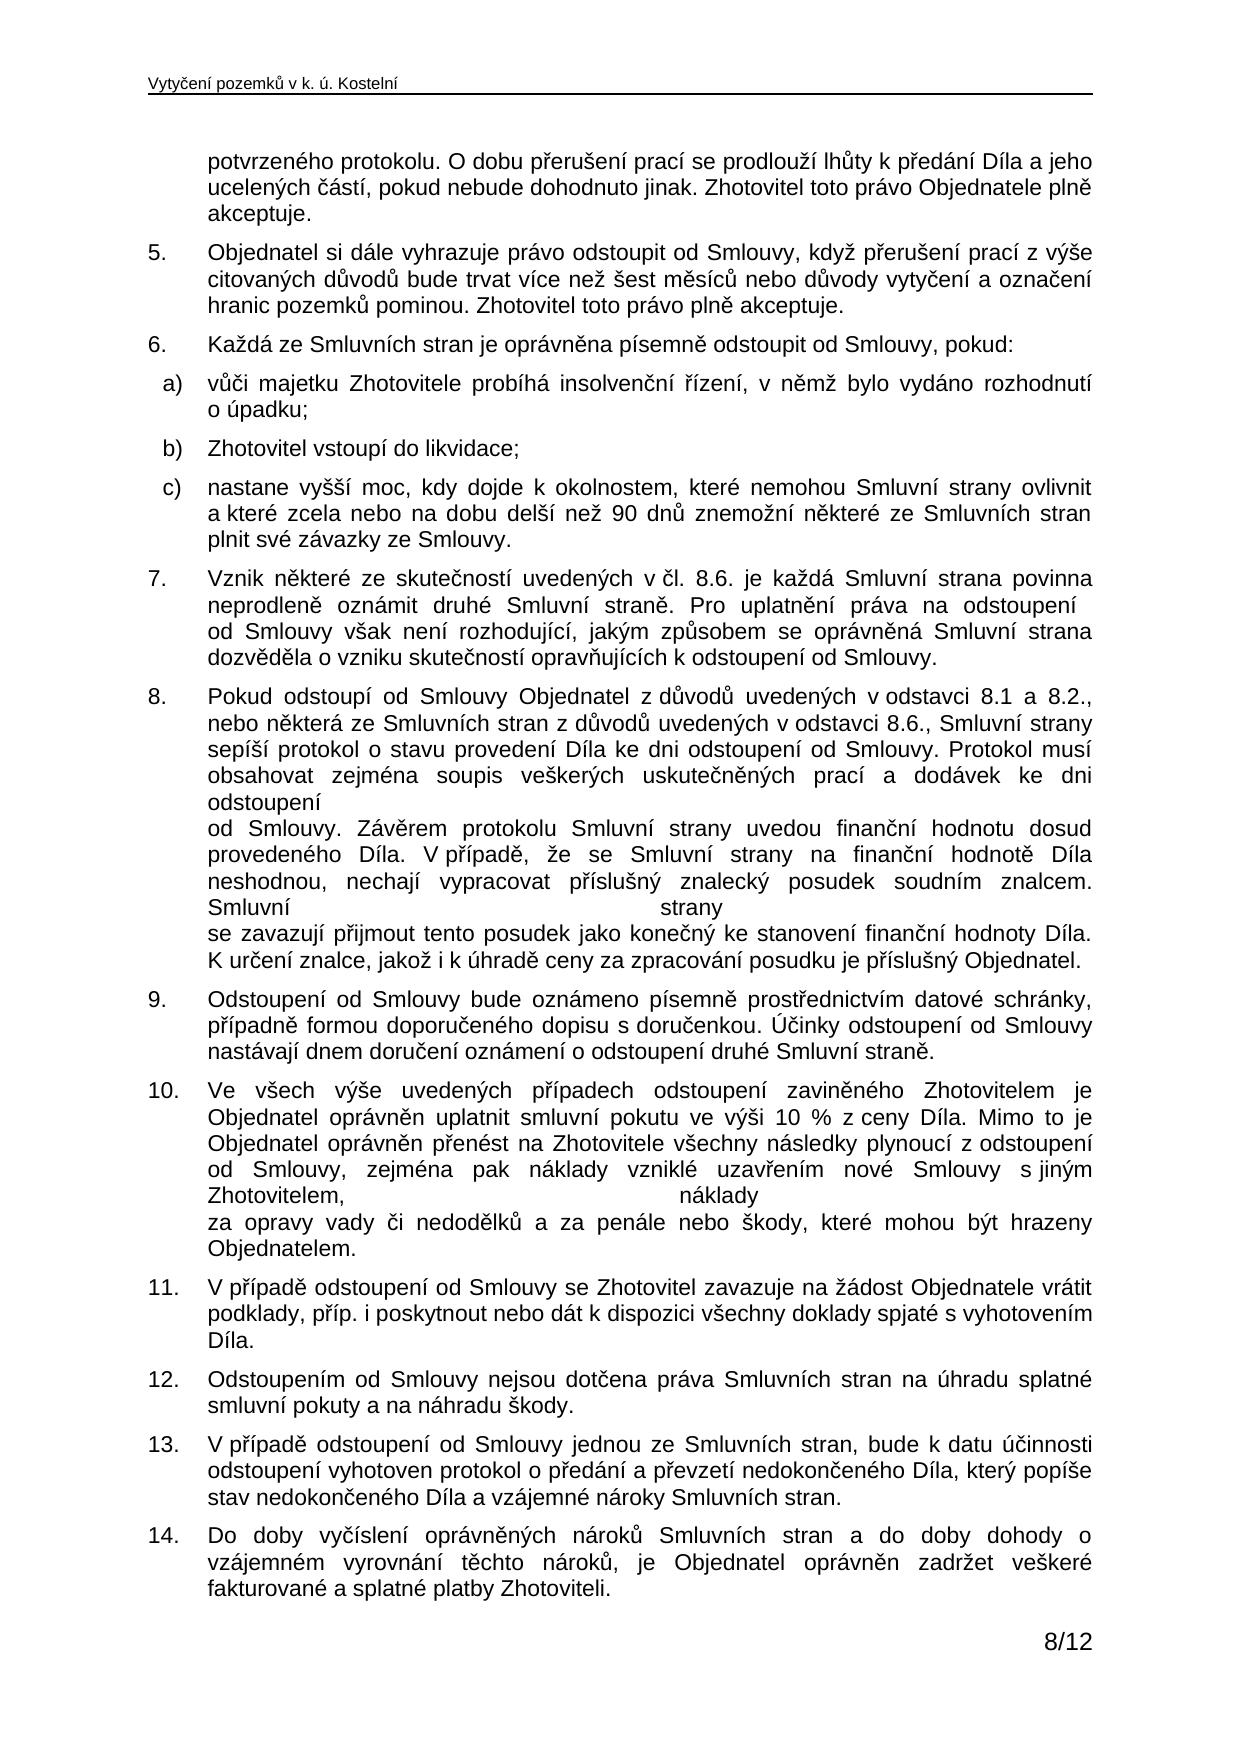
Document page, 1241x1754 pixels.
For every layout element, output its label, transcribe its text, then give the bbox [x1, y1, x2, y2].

list Pokud odstoupí od Smlouvy Objednatel z důvodů uvedených v odstavci 8.1 a 8.2., nebo některá ze Smluvních stran z důvodů uvedených v odstavci 8.6., Smluvní strany sepíší protokol o stavu provedení Díla ke dni odstoupení od Smlouvy. Protokol musí obsahovat zejména soupis veškerých uskutečněných prací a dodávek ke dni odstoupení od Smlouvy. Závěrem protokolu Smluvní strany uvedou finanční hodnotu dosud provedeného Díla. V případě, že se Smluvní strany na finanční hodnotě Díla neshodnou, nechají vypracovat příslušný znalecký posudek soudním znalcem. Smluvní strany se zavazují přijmout tento posudek jako konečný ke stanovení finanční hodnoty Díla. K určení znalce, jakož i k úhradě ceny za zpracování posudku je příslušný Objednatel. [148, 683, 1093, 973]
list Do doby vyčíslení oprávněných nároků Smluvních stran a do doby dohody o vzájemném vyrovnání těchto nároků, je Objednatel oprávněn zadržet veškeré fakturované a splatné platby Zhotoviteli. [148, 1522, 1093, 1601]
list Odstoupením od Smlouvy nejsou dotčena práva Smluvních stran na úhradu splatné smluvní pokuty a na náhradu škody. [148, 1366, 1093, 1418]
list Objednatel si dále vyhrazuje právo odstoupit od Smlouvy, když přerušení prací z výše citovaných důvodů bude trvat více než šest měsíců nebo důvody vytyčení a označení hranic pozemků pominou. Zhotovitel toto právo plně akceptuje. [148, 239, 1093, 318]
list nastane vyšší moc, kdy dojde k okolnostem, které nemohou Smluvní strany ovlivnit a které zcela nebo na dobu delší než 90 dnů znemožní některé ze Smluvních stran plnit své závazky ze Smlouvy. [162, 474, 1093, 553]
list V případě odstoupení od Smlouvy jednou ze Smluvních stran, bude k datu účinnosti odstoupení vyhotoven protokol o předání a převzetí nedokončeného Díla, který popíše stav nedokončeného Díla a vzájemné nároky Smluvních stran. [148, 1431, 1093, 1510]
list vůči majetku Zhotovitele probíhá insolvenční řízení, v němž bylo vydáno rozhodnutí o úpadku; [162, 369, 1093, 422]
list Ve všech výše uvedených případech odstoupení zaviněného Zhotovitelem je Objednatel oprávněn uplatnit smluvní pokutu ve výši 10 % z ceny Díla. Mimo to je Objednatel oprávněn přenést na Zhotovitele všechny následky plynoucí z odstoupení od Smlouvy, zejména pak náklady vzniklé uzavřením nové Smlouvy s jiným Zhotovitelem, náklady za opravy vady či nedodělků a za penále nebo škody, které mohou být hrazeny Objednatelem. [148, 1077, 1093, 1262]
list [148, 148, 1093, 227]
list Zhotovitel vstoupí do likvidace; [162, 435, 1093, 461]
list V případě odstoupení od Smlouvy se Zhotovitel zavazuje na žádost Objednatele vrátit podklady, příp. i poskytnout nebo dát k dispozici všechny doklady spjaté s vyhotovením Díla. [148, 1274, 1093, 1353]
list Každá ze Smluvních stran je oprávněna písemně odstoupit od Smlouvy, pokud: [148, 331, 1093, 357]
list Odstoupení od Smlouvy bude oznámeno písemně prostřednictvím datové schránky, případně formou doporučeného dopisu s doručenkou. Účinky odstoupení od Smlouvy nastávají dnem doručení oznámení o odstoupení druhé Smluvní straně. [148, 986, 1093, 1064]
list Vznik některé ze skutečností uvedených v čl. 8.6. je každá Smluvní strana povinna neprodleně oznámit druhé Smluvní straně. Pro uplatnění práva na odstoupení od Smlouvy však není rozhodující, jakým způsobem se oprávněná Smluvní strana dozvěděla o vzniku skutečností opravňujících k odstoupení od Smlouvy. [148, 565, 1093, 671]
